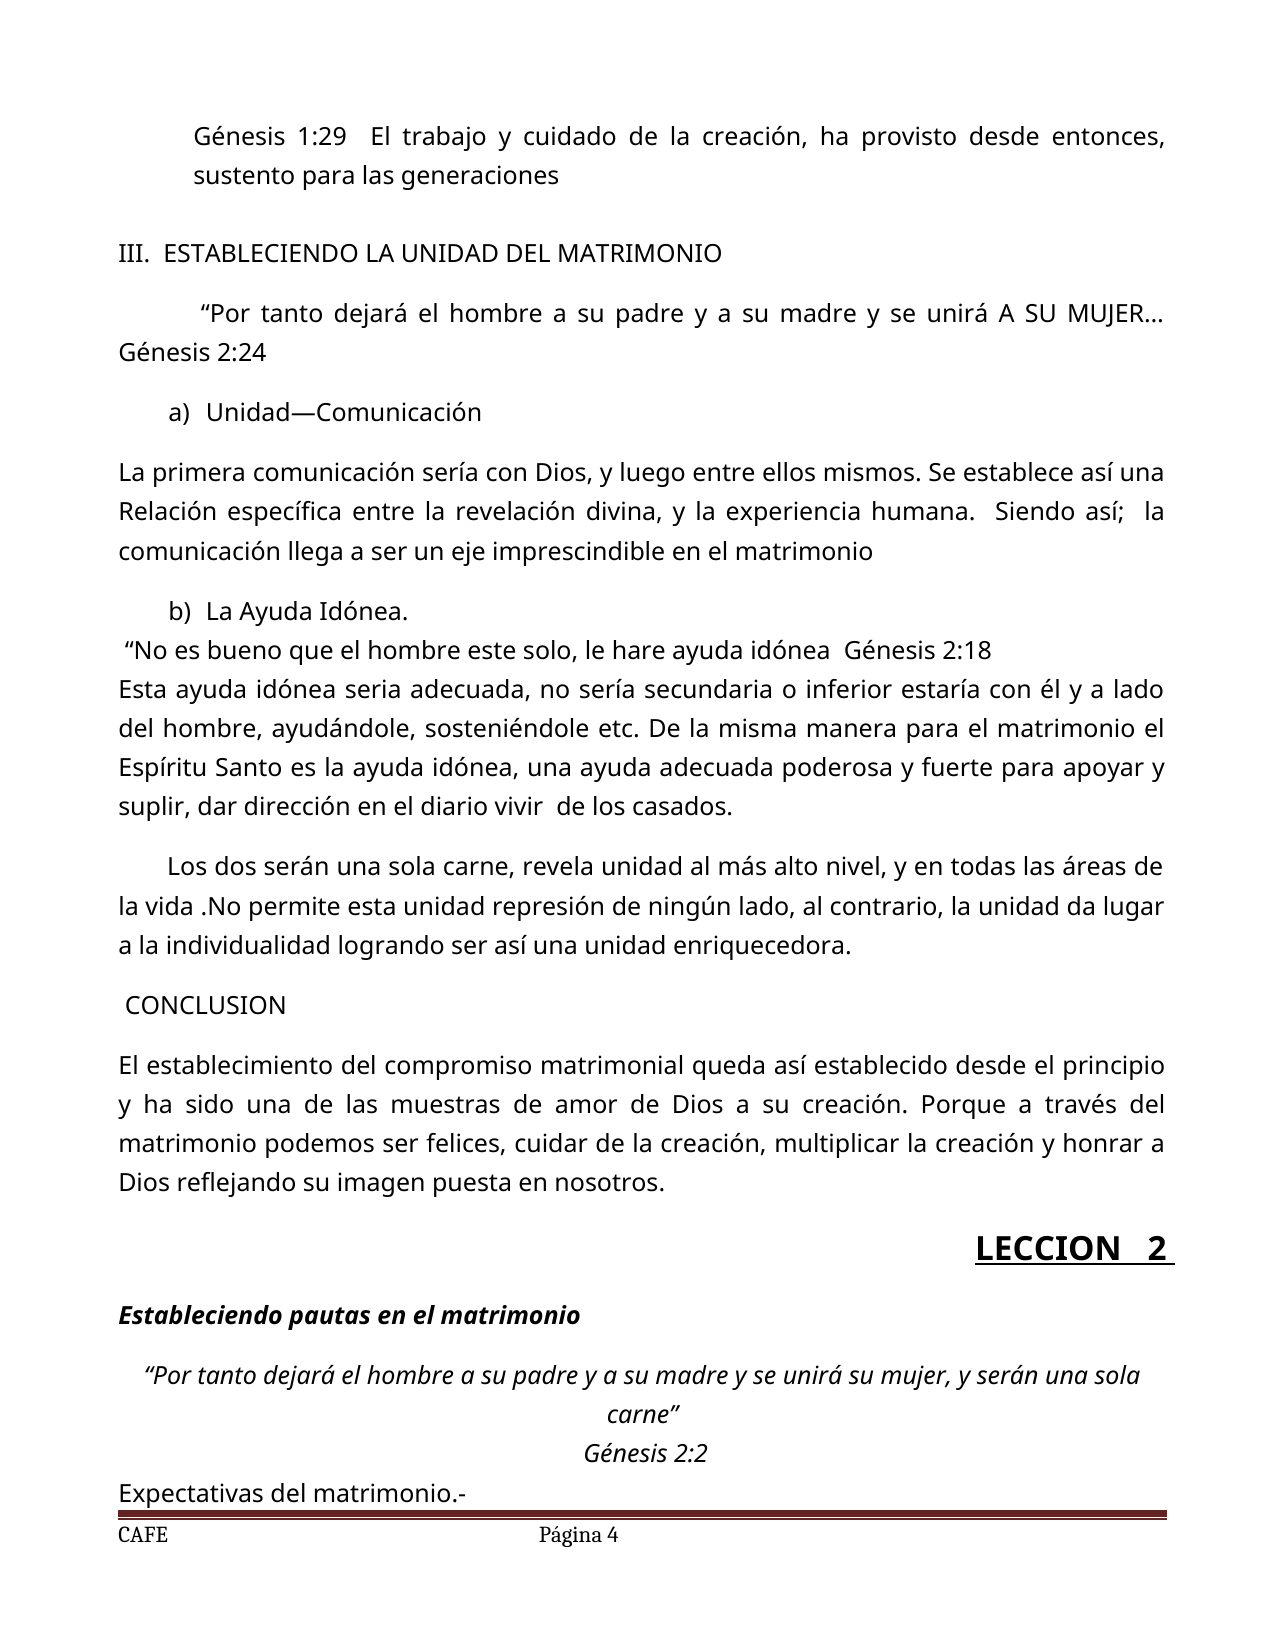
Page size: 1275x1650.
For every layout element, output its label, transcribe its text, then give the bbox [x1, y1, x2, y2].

text Génesis 2:2 [118, 1436, 1167, 1470]
list La Ayuda Idónea. [168, 593, 1167, 627]
text “No es bueno que el hombre este solo, le hare ayuda idónea Génesis 2:18 [118, 632, 1167, 666]
list Unidad—Comunicación [168, 395, 1167, 429]
text Los dos serán una sola carne, revela unidad al más alto nivel, y en todas las áreas de la vida .No permite esta unidad represión de ningún lado, al contrario, la unidad da lugar a la individualidad logrando ser así una unidad enriquecedora. [118, 849, 1167, 961]
text El establecimiento del compromiso matrimonial queda así establecido desde el principio y ha sido una de las muestras de amor de Dios a su creación. Porque a través del matrimonio podemos ser felices, cuidar de la creación, multiplicar la creación y honrar a Dios reflejando su imagen puesta en nosotros. [118, 1047, 1167, 1199]
text CONCLUSION [118, 987, 1167, 1021]
list Génesis 1:29 El trabajo y cuidado de la creación, ha provisto desde entonces, sustento para las generaciones [193, 118, 1167, 191]
text Esta ayuda idónea seria adecuada, no sería secundaria o inferior estaría con él y a lado del hombre, ayudándole, sosteniéndole etc. De la misma manera para el matrimonio el Espíritu Santo es la ayuda idónea, una ayuda adecuada poderosa y fuerte para apoyar y suplir, dar dirección en el diario vivir de los casados. [118, 671, 1167, 823]
text III. ESTABLECIENDO LA UNIDAD DEL MATRIMONIO [118, 236, 1167, 270]
text Expectativas del matrimonio.- [118, 1475, 1167, 1509]
text La primera comunicación sería con Dios, y luego entre ellos mismos. Se establece así una Relación específica entre la revelación divina, y la experiencia humana. Siendo así; la comunicación llega a ser un eje imprescindible en el matrimonio [118, 455, 1167, 567]
text LECCION 2 [118, 1225, 1167, 1270]
text Estableciendo pautas en el matrimonio [118, 1298, 1167, 1332]
text “Por tanto dejará el hombre a su padre y a su madre y se unirá A SU MUJER… Génesis 2:24 [118, 296, 1167, 369]
text “Por tanto dejará el hombre a su padre y a su madre y se unirá su mujer, y serán una sola carne” [118, 1358, 1167, 1431]
